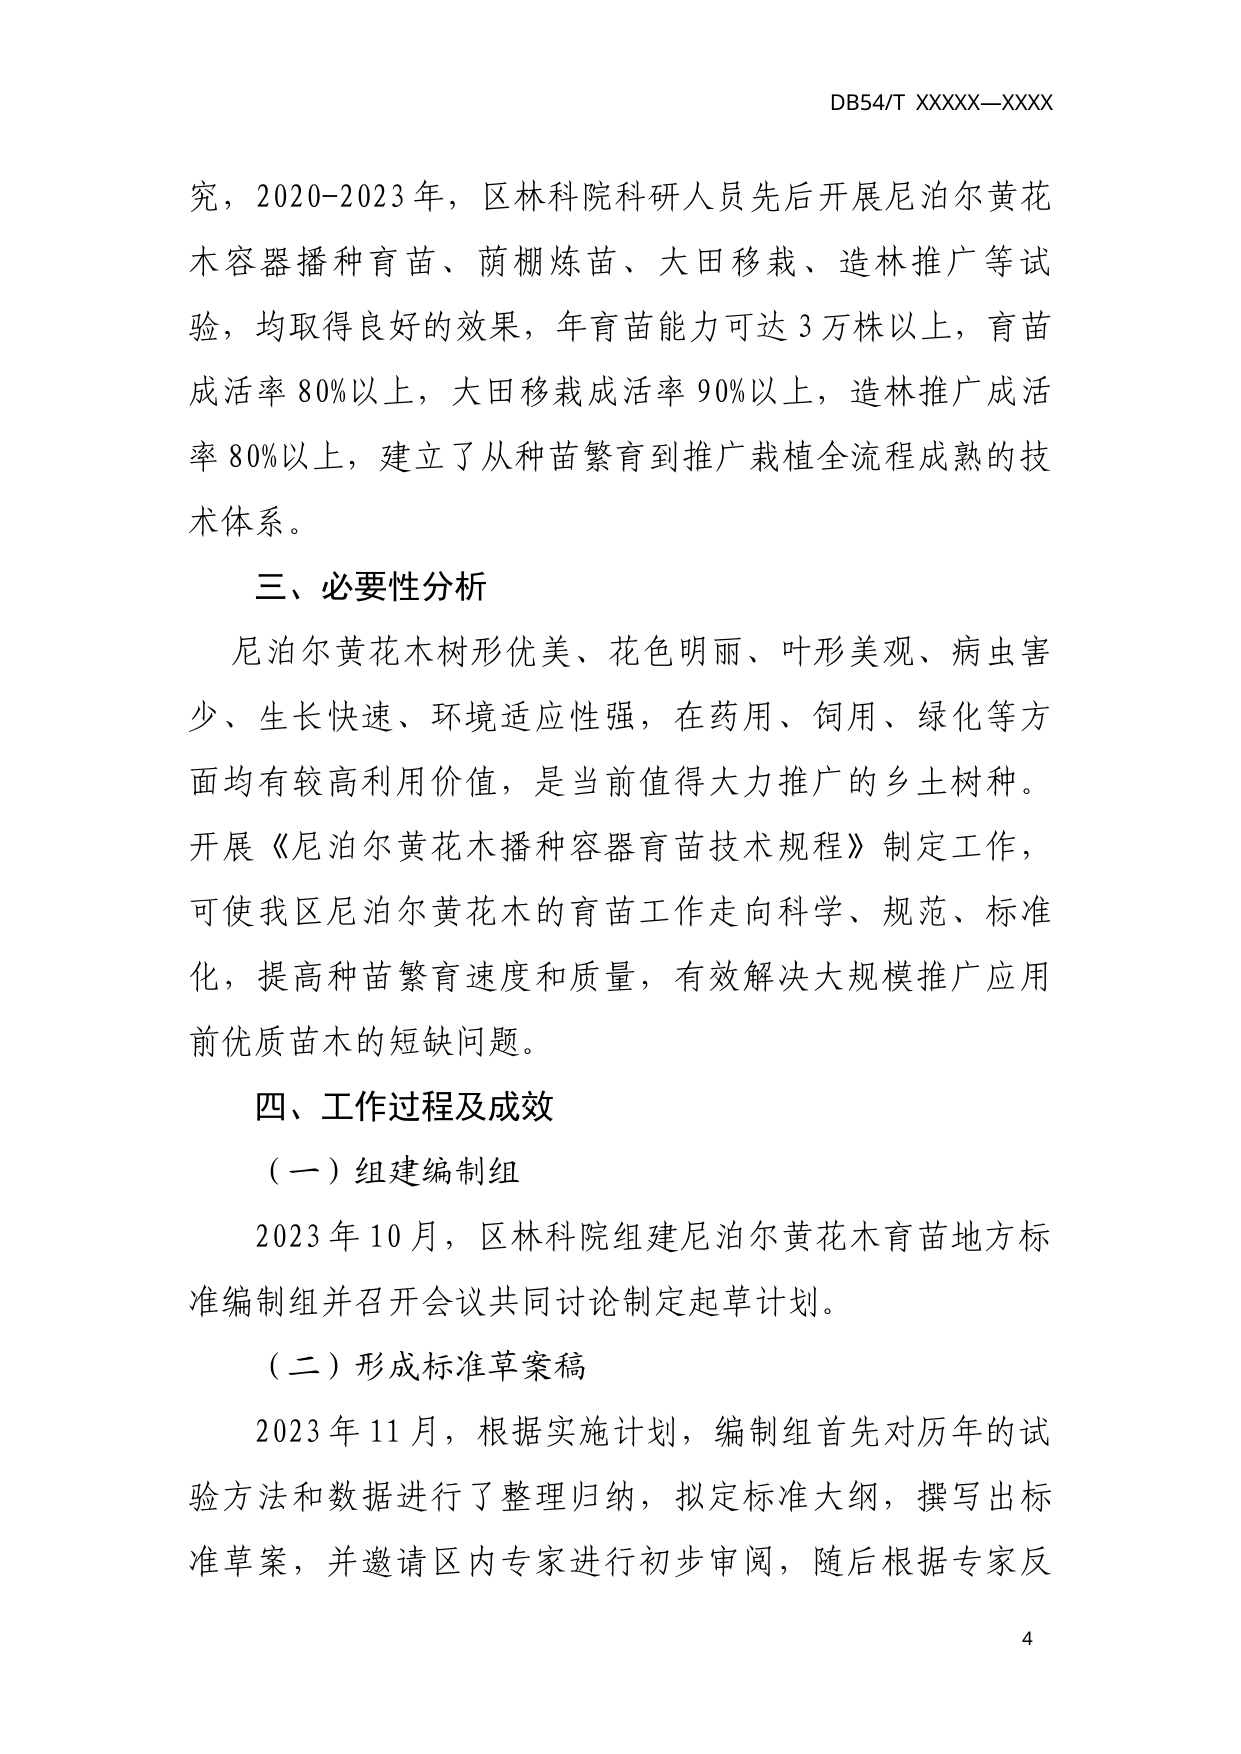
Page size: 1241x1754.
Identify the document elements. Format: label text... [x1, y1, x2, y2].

text （一）组建编制组 [187, 1137, 1053, 1202]
text 尼泊尔黄花木树形优美、花色明丽、叶形美观、病虫害少、生长快速、环境适应性强，在药用、饲用、绿化等方面均有较高利用价值，是当前值得大力推广的乡土树种。开展《尼泊尔黄花木播种容器育苗技术规程》制定工作，可使我区尼泊尔黄花木的育苗工作走向科学、规范、标准化，提高种苗繁育速度和质量，有效解决大规模推广应用前优质苗木的短缺问题。 [187, 617, 1053, 1072]
text （二）形成标准草案稿 [187, 1332, 1053, 1397]
text 三、必要性分析 [187, 552, 1053, 617]
text 2023年10月，区林科院组建尼泊尔黄花木育苗地方标准编制组并召开会议共同讨论制定起草计划。 [187, 1202, 1053, 1332]
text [187, 1397, 1053, 1592]
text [187, 162, 1053, 552]
text 四、工作过程及成效 [187, 1072, 1053, 1137]
